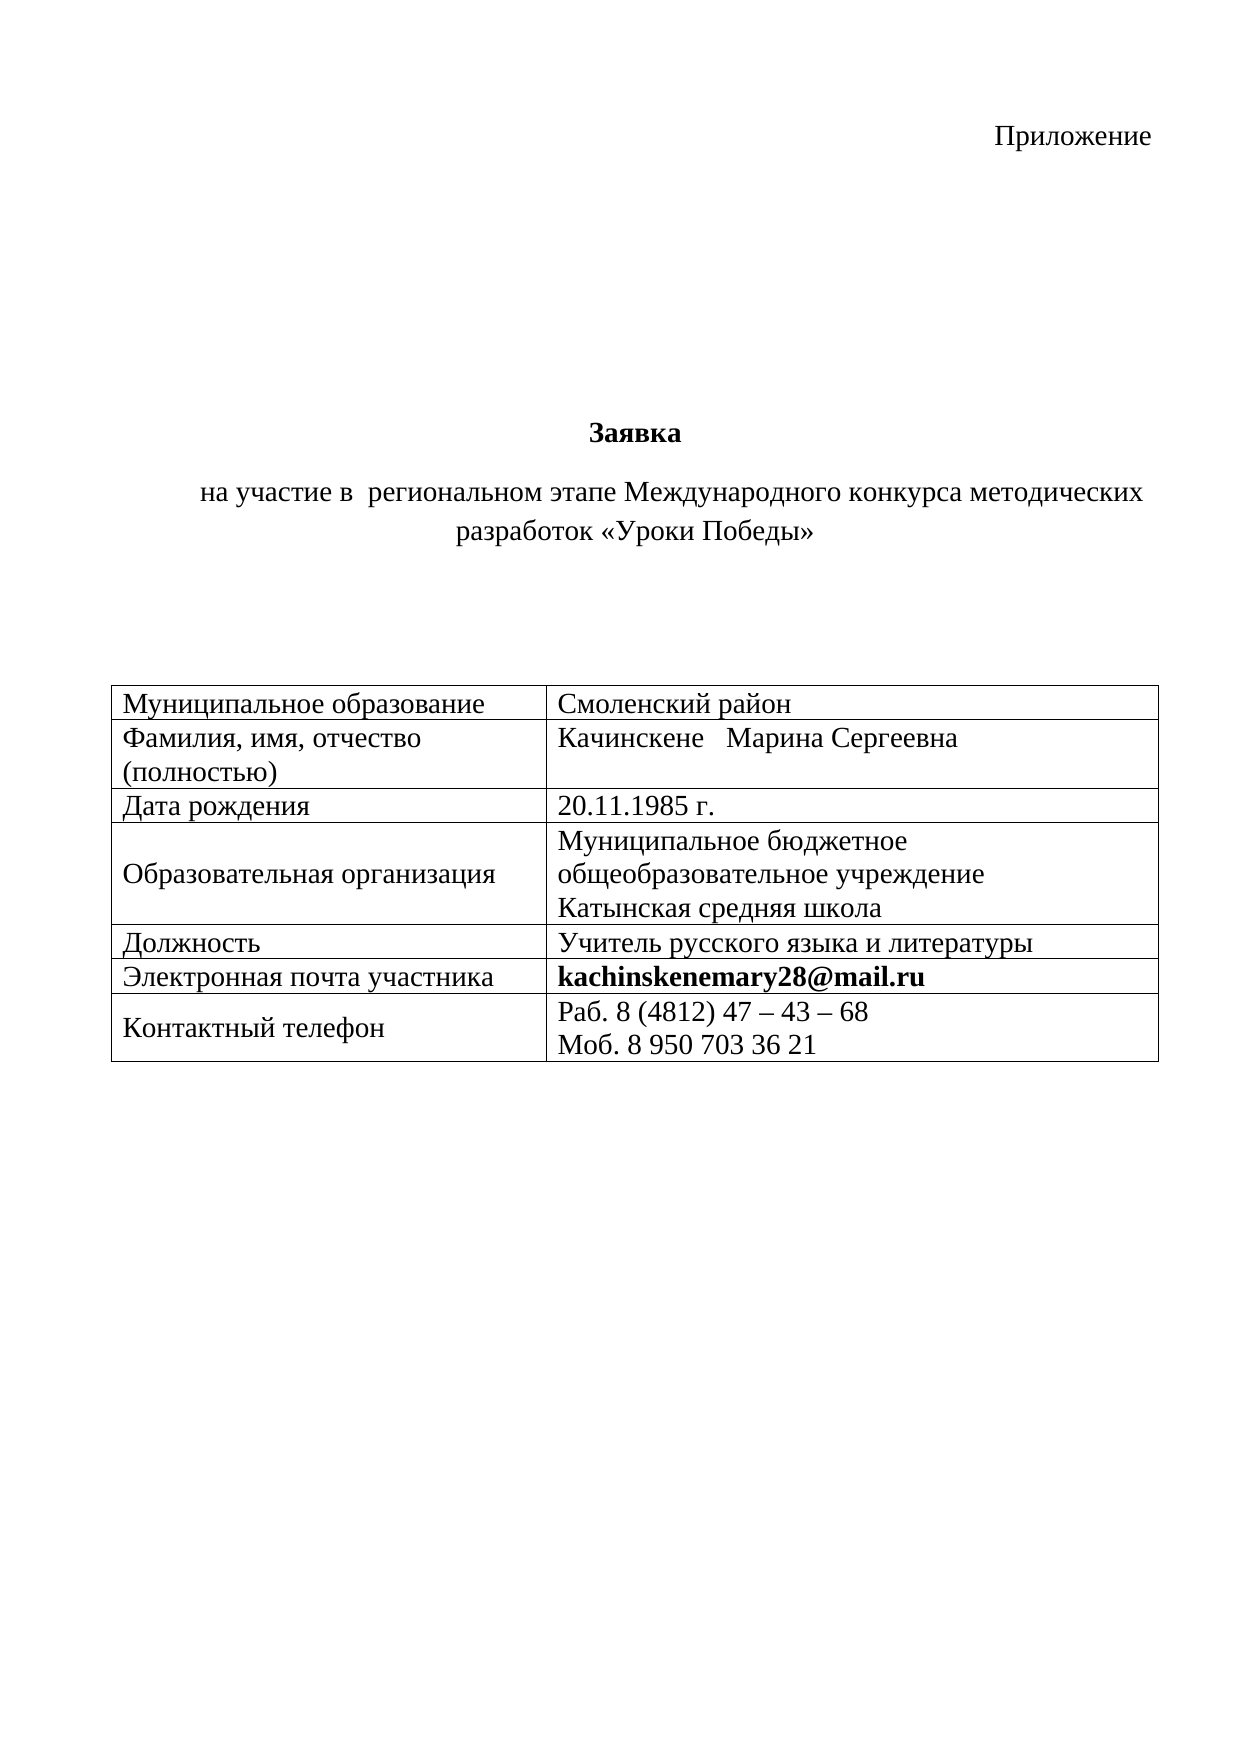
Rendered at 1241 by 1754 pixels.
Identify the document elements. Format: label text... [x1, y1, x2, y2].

table_cell Учитель русского языка и литературы [547, 925, 1158, 958]
table_header Смоленский район [547, 686, 1158, 719]
table_cell Дата рождения [112, 789, 546, 822]
table_cell Раб. 8 (4812) 47 – 43 – 68 Моб. 8 950 703 36 21 [547, 994, 1158, 1061]
text на участие в региональном этапе Международного конкурса методических разработок «Уроки Победы» [118, 474, 1152, 546]
table_cell Электронная почта участника [112, 959, 546, 993]
table_cell Фамилия, имя, отчество (полностью) [112, 720, 546, 787]
text Приложение [118, 118, 1152, 152]
table_cell Контактный телефон [112, 994, 546, 1061]
table_cell Образовательная организация [112, 823, 546, 924]
table_header Муниципальное образование [112, 686, 546, 719]
table_cell Качинскене Марина Сергеевна [547, 720, 1158, 787]
text Заявка [118, 415, 1152, 448]
table_cell 20.11.1985 г. [547, 789, 1158, 822]
table_cell Должность [112, 925, 546, 958]
table_cell Муниципальное бюджетное общеобразовательное учреждение Катынская средняя школа [547, 823, 1158, 924]
table_cell kachinskenemary28@mail.ru [547, 959, 1158, 993]
